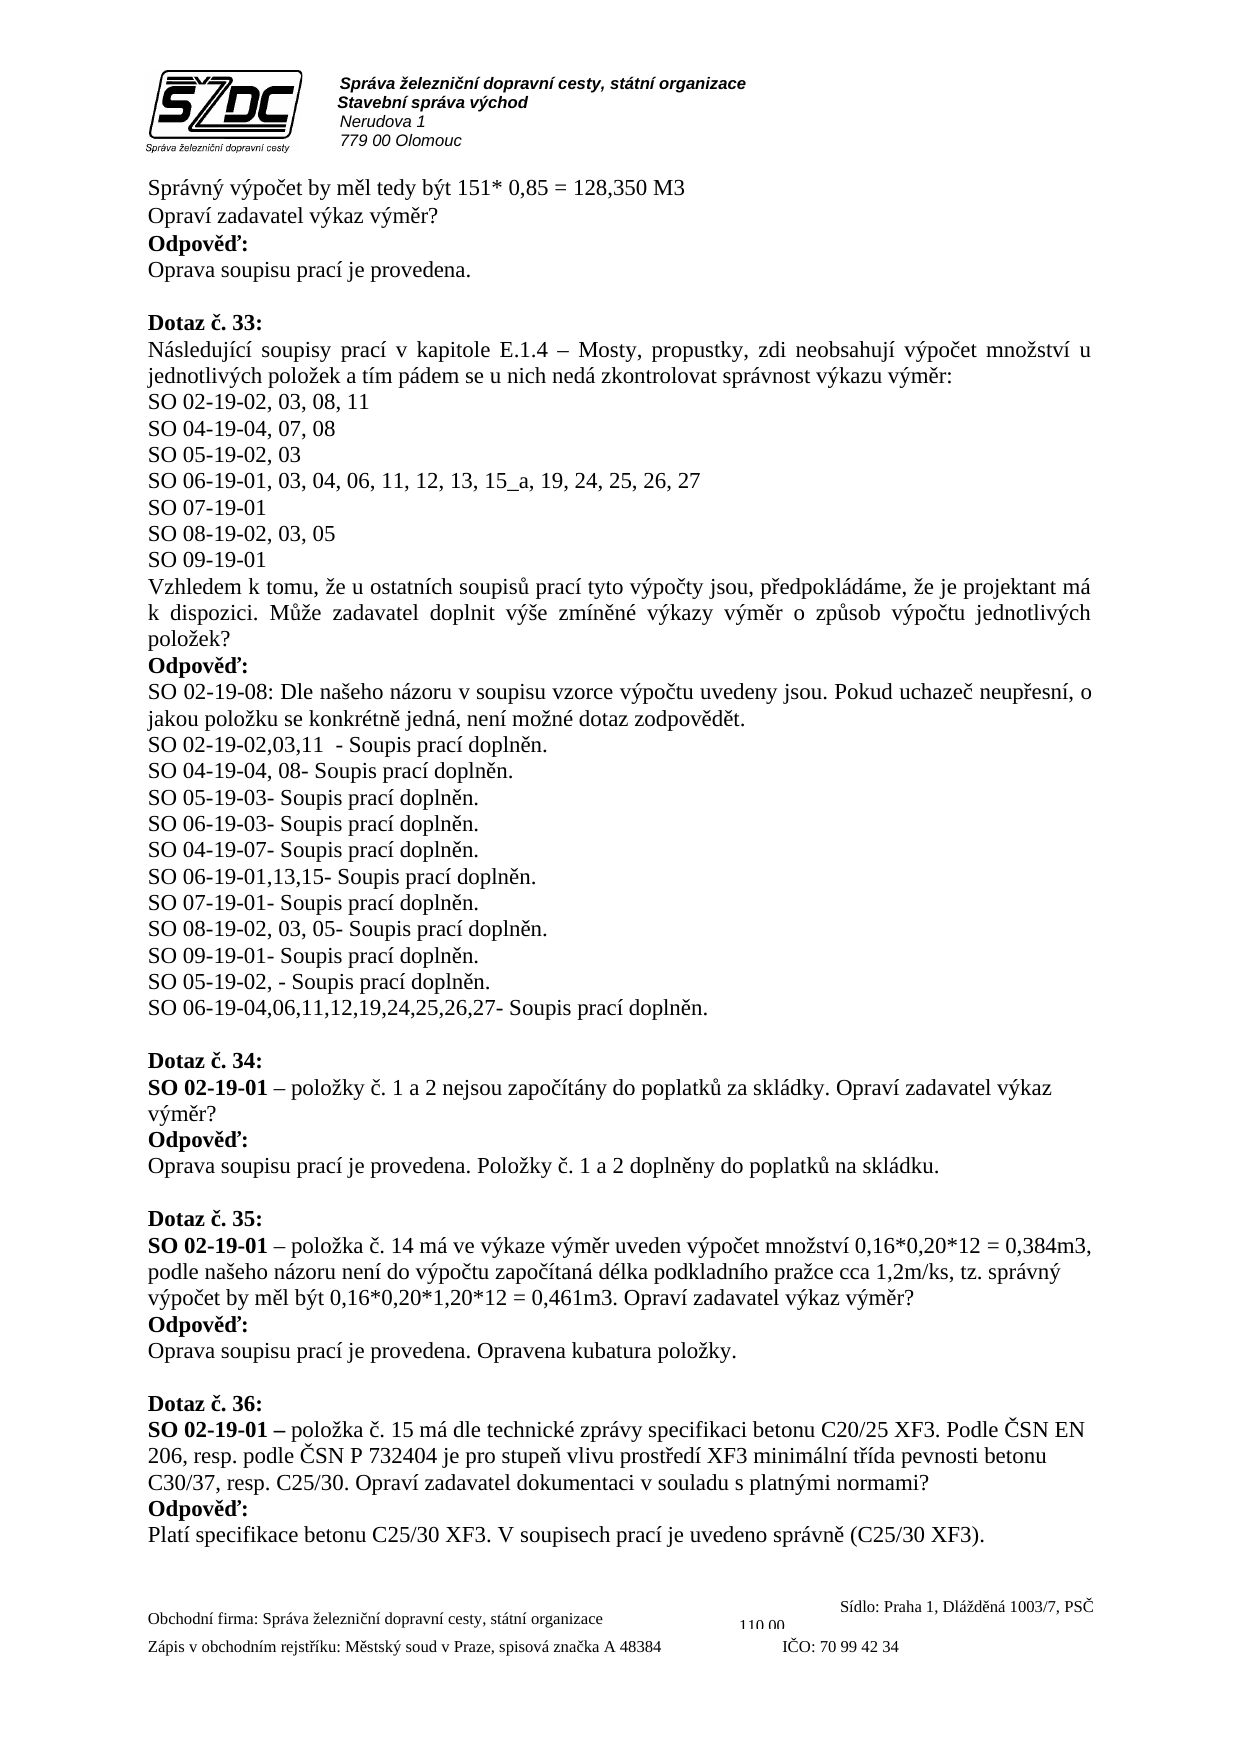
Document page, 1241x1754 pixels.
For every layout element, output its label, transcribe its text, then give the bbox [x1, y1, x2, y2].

text Oprava soupisu prací je provedena. Položky č. 1 a 2 doplněny do poplatků na skládku. [148, 1153, 1093, 1179]
text SO 06-19-01, 03, 04, 06, 11, 12, 13, 15_a, 19, 24, 25, 26, 27 [148, 467, 1093, 494]
text SO 02-19-01 – položky č. 1 a 2 nejsou započítány do poplatků za skládky. Opraví zadavatel výkaz výměr? [148, 1073, 1093, 1126]
text SO 05-19-02, - Soupis prací doplněn. [148, 968, 1093, 994]
text SO 02-19-02,03,11 - Soupis prací doplněn. SO 04-19-04, 08- Soupis prací doplněn. SO 05-19-03- Soupis prací doplněn. [148, 731, 1093, 810]
text SO 02-19-01 – položka č. 15 má dle technické zprávy specifikaci betonu C20/25 XF3. Podle ČSN EN 206, resp. podle ČSN P 732404 je pro stupeň vlivu prostředí XF3 minimální třída pevnosti betonu C30/37, resp. C25/30. Opraví zadavatel dokumentaci v souladu s platnými normami? [148, 1416, 1093, 1495]
text SO 08-19-02, 03, 05 [148, 520, 1093, 546]
text Odpověď: [148, 1126, 1093, 1153]
picture [145, 69, 303, 153]
text Dotaz č. 35: [148, 1205, 1093, 1232]
text SO 04-19-07- Soupis prací doplněn. SO 06-19-01,13,15- Soupis prací doplněn. SO 07-19-01- Soupis prací doplněn. [148, 836, 1093, 915]
text Správný výpočet by měl tedy být 151* 0,85 = 128,350 M3 [148, 174, 1093, 201]
text Oprava soupisu prací je provedena. Opravena kubatura položky. [148, 1337, 1093, 1363]
text SO 09-19-01- Soupis prací doplněn. [148, 942, 1093, 968]
text SO 07-19-01 [148, 494, 1093, 520]
text Dotaz č. 36: [148, 1390, 1093, 1416]
text SO 06-19-03- Soupis prací doplněn. [148, 810, 1093, 836]
text Platí specifikace betonu C25/30 XF3. V soupisech prací je uvedeno správně (C25/30 XF3). [148, 1522, 1093, 1548]
text SO 02-19-02, 03, 08, 11 [148, 388, 1093, 415]
text Odpověď: [148, 230, 1093, 257]
text Vzhledem k tomu, že u ostatních soupisů prací tyto výpočty jsou, předpokládáme, že je projektant má k dispozici. Může zadavatel doplnit výše zmíněné výkazy výměr o způsob výpočtu jednotlivých položek? [148, 573, 1093, 652]
text SO 06-19-04,06,11,12,19,24,25,26,27- Soupis prací doplněn. [148, 994, 1093, 1021]
text Následující soupisy prací v kapitole E.1.4 – Mosty, propustky, zdi neobsahují výpočet množství u jednotlivých položek a tím pádem se u nich nedá zkontrolovat správnost výkazu výměr: [148, 336, 1093, 388]
text SO 09-19-01 [148, 546, 1093, 573]
text Odpověď: [148, 1311, 1093, 1337]
text SO 05-19-02, 03 [148, 441, 1093, 467]
text Dotaz č. 34: [148, 1047, 1093, 1073]
text Odpověď: [148, 1495, 1093, 1522]
text SO 04-19-04, 07, 08 [148, 415, 1093, 441]
text Oprava soupisu prací je provedena. [148, 257, 1093, 283]
text Dotaz č. 33: [148, 309, 1093, 336]
text SO 02-19-01 – položka č. 14 má ve výkaze výměr uveden výpočet množství 0,16*0,20*12 = 0,384m3, podle našeho názoru není do výpočtu započítaná délka podkladního pražce cca 1,2m/ks, tz. správný výpočet by měl být 0,16*0,20*1,20*12 = 0,461m3. Opraví zadavatel výkaz výměr? [148, 1232, 1093, 1311]
table_header Opraví zadavatel výkaz výměr? [146, 201, 446, 230]
text SO 02-19-08: Dle našeho názoru v soupisu vzorce výpočtu uvedeny jsou. Pokud uchazeč neupřesní, o jakou položku se konkrétně jedná, není možné dotaz zodpovědět. [148, 678, 1093, 731]
text Odpověď: [148, 652, 1093, 678]
text SO 08-19-02, 03, 05- Soupis prací doplněn. [148, 915, 1093, 942]
